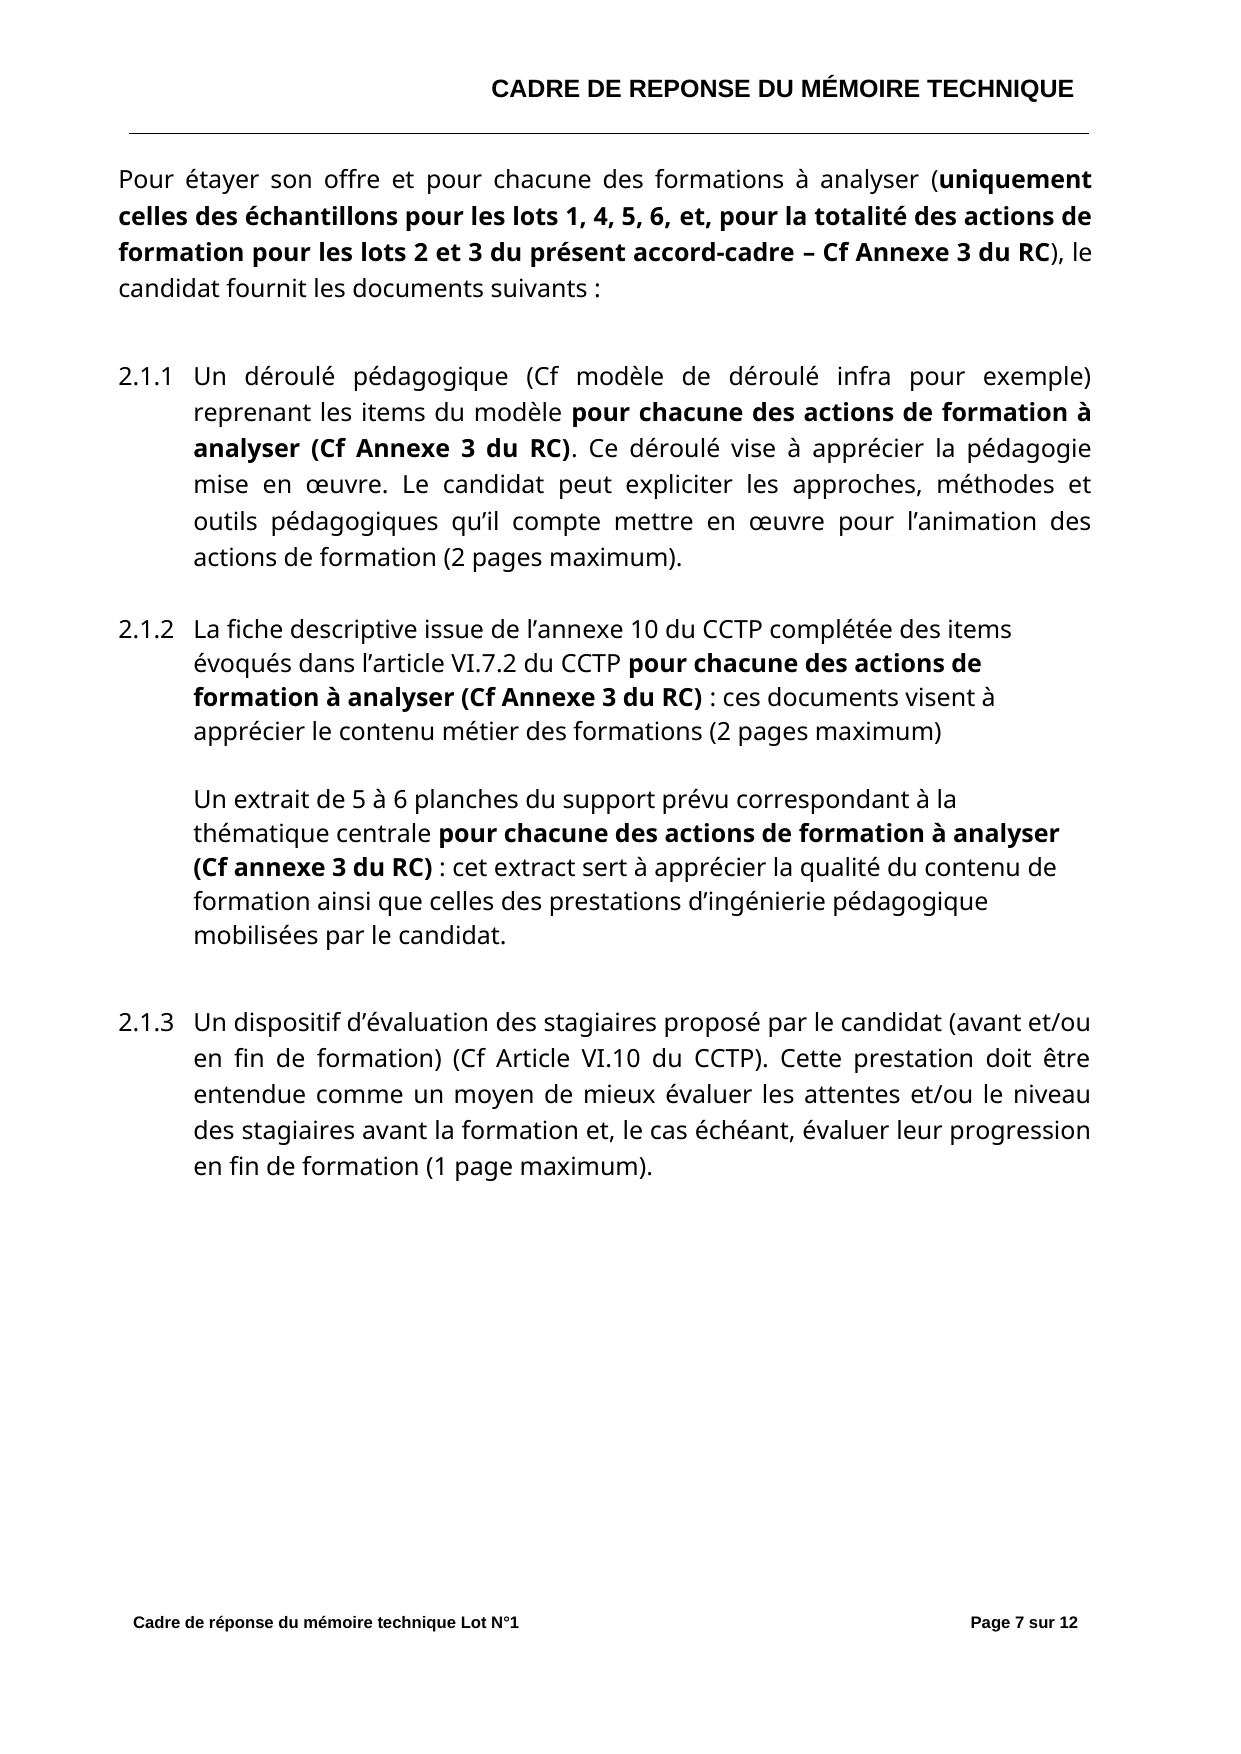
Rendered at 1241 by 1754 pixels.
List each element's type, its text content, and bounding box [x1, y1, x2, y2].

text Pour étayer son offre et pour chacune des formations à analyser (uniquement celles des échantillons pour les lots 1, 4, 5, 6, et, pour la totalité des actions de formation pour les lots 2 et 3 du présent accord-cadre – Cf Annexe 3 du RC), le candidat fournit les documents suivants : [118, 162, 1092, 304]
list Un extrait de 5 à 6 planches du support prévu correspondant à la thématique centrale pour chacune des actions de formation à analyser (Cf annexe 3 du RC) : cet extract sert à apprécier la qualité du contenu de formation ainsi que celles des prestations d’ingénierie pédagogique mobilisées par le candidat. [193, 782, 1092, 952]
list La fiche descriptive issue de l’annexe 10 du CCTP complétée des items évoqués dans l’article VI.7.2 du CCTP pour chacune des actions de formation à analyser (Cf Annexe 3 du RC) : ces documents visent à apprécier le contenu métier des formations (2 pages maximum) [118, 611, 1092, 748]
list Un déroulé pédagogique (Cf modèle de déroulé infra pour exemple) reprenant les items du modèle pour chacune des actions de formation à analyser (Cf Annexe 3 du RC). Ce déroulé vise à apprécier la pédagogie mise en œuvre. Le candidat peut expliciter les approches, méthodes et outils pédagogiques qu’il compte mettre en œuvre pour l’animation des actions de formation (2 pages maximum). [118, 359, 1092, 573]
list Un dispositif d’évaluation des stagiaires proposé par le candidat (avant et/ou en fin de formation) (Cf Article VI.10 du CCTP). Cette prestation doit être entendue comme un moyen de mieux évaluer les attentes et/ou le niveau des stagiaires avant la formation et, le cas échéant, évaluer leur progression en fin de formation (1 page maximum). [118, 1005, 1092, 1183]
